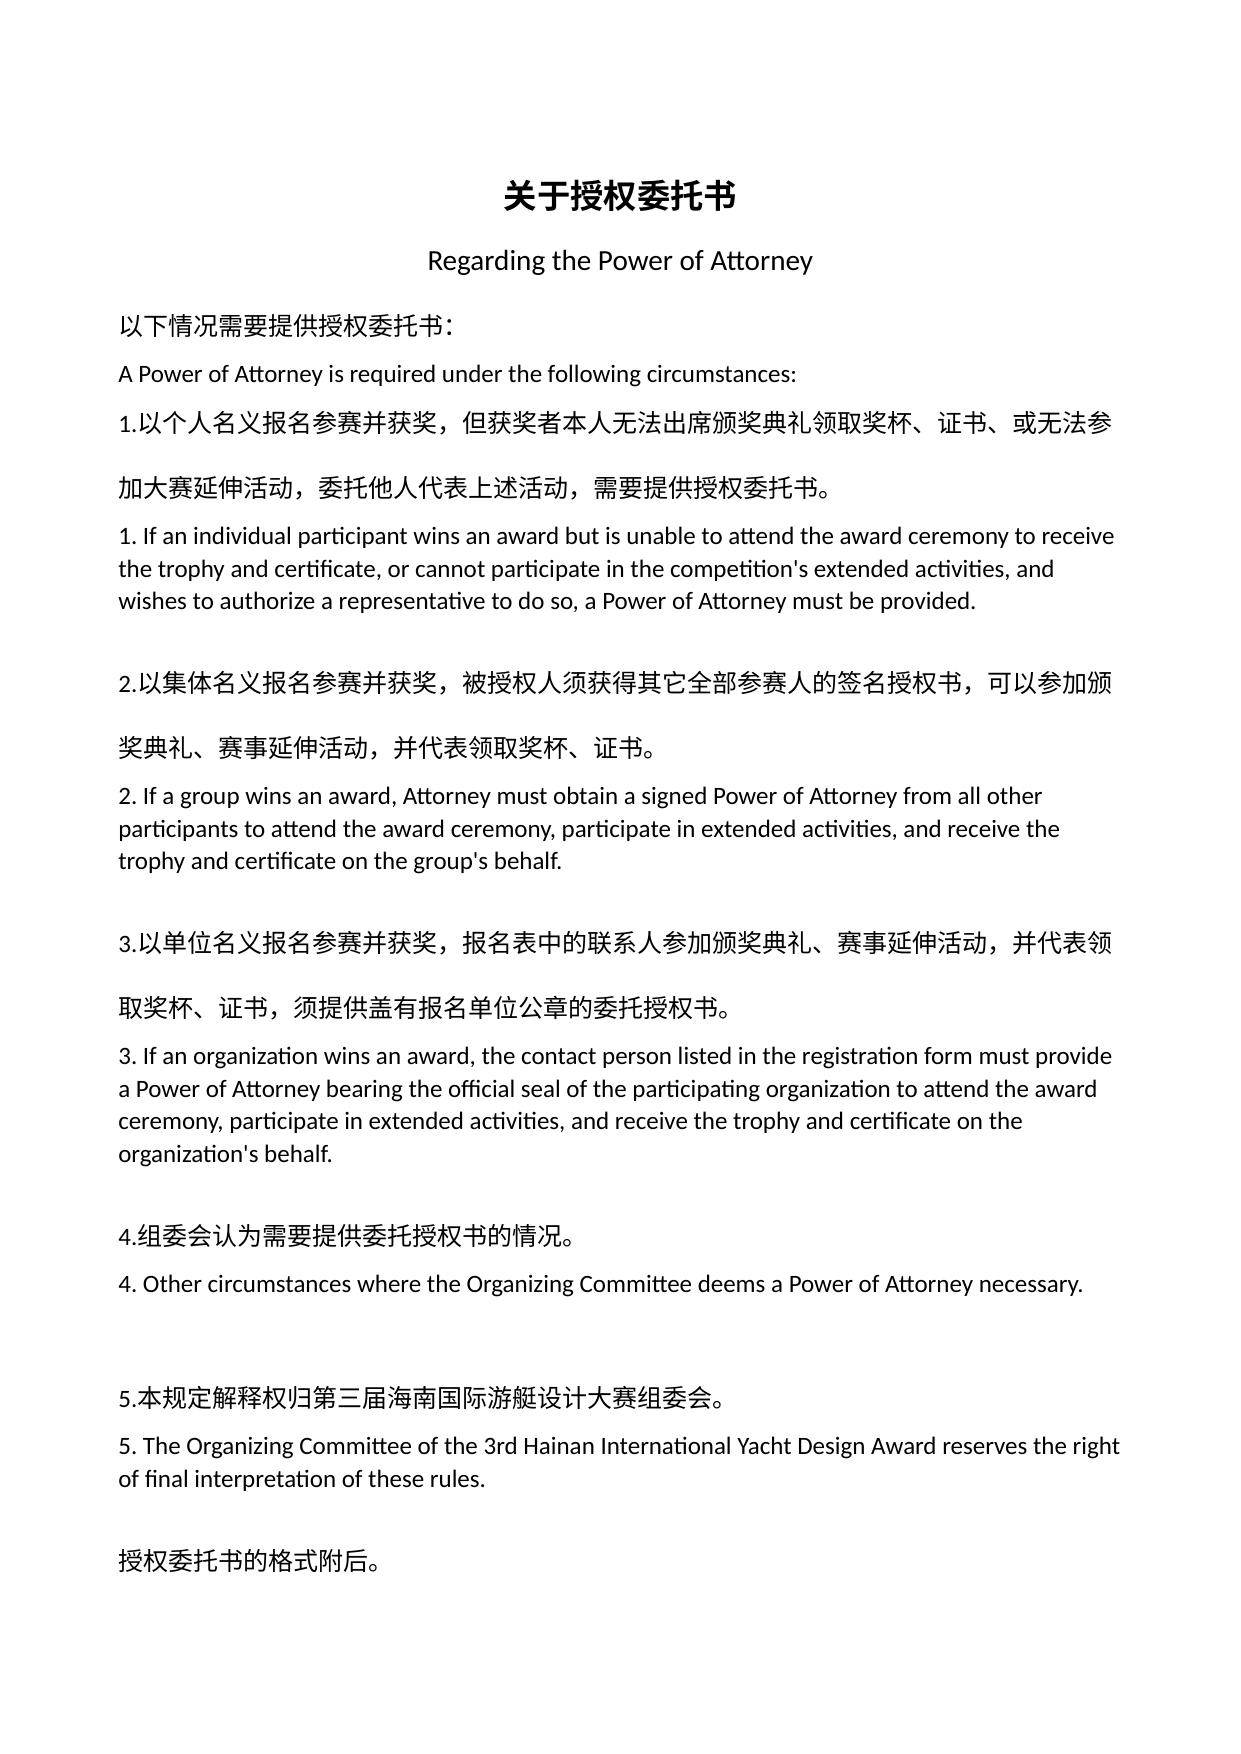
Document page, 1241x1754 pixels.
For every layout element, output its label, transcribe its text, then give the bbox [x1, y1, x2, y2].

text 5. The Organizing Committee of the 3rd Hainan International Yacht Design Award reserves the right of final interpretation of these rules. [118, 1429, 1122, 1494]
text 2.以集体名义报名参赛并获奖，被授权人须获得其它全部参赛人的签名授权书，可以参加颁奖典礼、赛事延伸活动，并代表领取奖杯、证书。 [118, 649, 1122, 779]
text 以下情况需要提供授权委托书： [118, 292, 1122, 357]
text A Power of Attorney is required under the following circumstances: [118, 357, 1122, 389]
text 2. If a group wins an award, Attorney must obtain a signed Power of Attorney from all other participants to attend the award ceremony, participate in extended activities, and receive the trophy and certificate on the group's behalf. [118, 779, 1122, 877]
text 4.组委会认为需要提供委托授权书的情况。 [118, 1202, 1122, 1267]
text 3. If an organization wins an award, the contact person listed in the registration form must provide a Power of Attorney bearing the official seal of the participating organization to attend the award ceremony, participate in extended activities, and receive the trophy and certificate on the organization's behalf. [118, 1039, 1122, 1169]
text 3.以单位名义报名参赛并获奖，报名表中的联系人参加颁奖典礼、赛事延伸活动，并代表领取奖杯、证书，须提供盖有报名单位公章的委托授权书。 [118, 909, 1122, 1039]
text 1.以个人名义报名参赛并获奖，但获奖者本人无法出席颁奖典礼领取奖杯、证书、或无法参加大赛延伸活动，委托他人代表上述活动，需要提供授权委托书。 [118, 389, 1122, 519]
text 1. If an individual participant wins an award but is unable to attend the award ceremony to receive the trophy and certificate, or cannot participate in the competition's extended activities, and wishes to authorize a representative to do so, a Power of Attorney must be provided. [118, 519, 1122, 617]
text Regarding the Power of Attorney [118, 227, 1122, 292]
text 4. Other circumstances where the Organizing Committee deems a Power of Attorney necessary. [118, 1267, 1122, 1299]
text 5.本规定解释权归第三届海南国际游艇设计大赛组委会。 [118, 1364, 1122, 1429]
text 授权委托书的格式附后。 [118, 1527, 1122, 1592]
text 关于授权委托书 [118, 162, 1122, 227]
